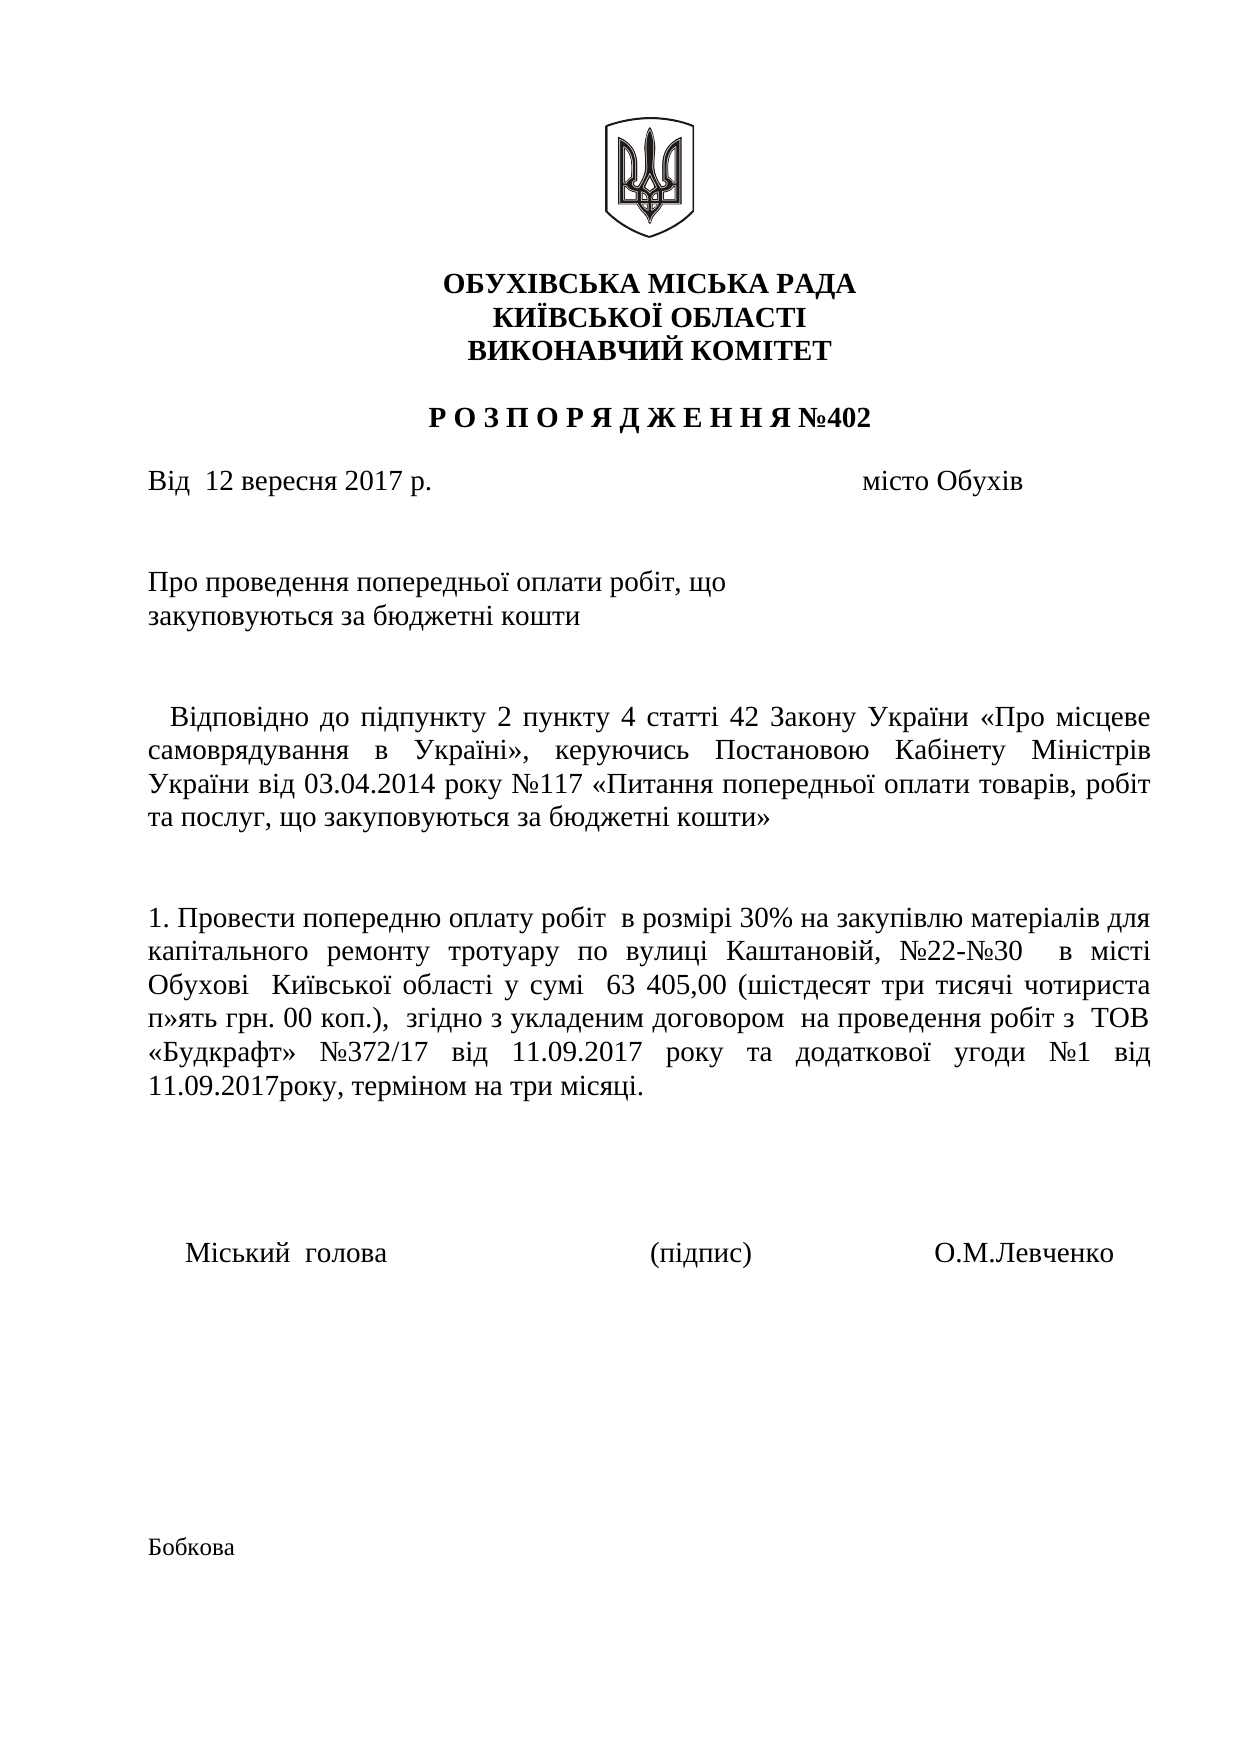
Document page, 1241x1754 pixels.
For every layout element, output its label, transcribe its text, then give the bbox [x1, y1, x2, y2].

text Про проведення попередньої оплати робіт, що [148, 564, 1152, 598]
text Відповідно до підпункту 2 пункту 4 статті 42 Закону України «Про місцеве самоврядування в Україні», керуючись Постановою Кабінету Міністрів України від 03.04.2014 року №117 «Питання попередньої оплати товарів, робіт та послуг, що закуповуються за бюджетні кошти» [148, 699, 1152, 833]
text КИЇВСЬКОЇ ОБЛАСТІ [148, 300, 1152, 333]
text ОБУХІВСЬКА МІСЬКА РАДА [148, 266, 1152, 300]
text закуповуються за бюджетні кошти [148, 598, 1152, 632]
text Від 12 вересня 2017 р. місто Обухів [148, 463, 1152, 496]
text Міський голова (підпис) О.М.Левченко [148, 1235, 1152, 1269]
text ВИКОНАВЧИЙ КОМІТЕТ [148, 333, 1152, 367]
text Бобкова [148, 1532, 1152, 1561]
text Р О З П О Р Я Д Ж Е Н Н Я №402 [148, 401, 1152, 434]
text 1. Провести попередню оплату робіт в розмірі 30% на закупівлю матеріалів для капітального ремонту тротуару по вулиці Каштановій, №22-№30 в місті Обухові Київської області у сумі 63 405,00 (шістдесят три тисячі чотириста п»ять грн. 00 коп.), згідно з укладеним договором на проведення робіт з ТОВ «Будкрафт» №372/17 від 11.09.2017 року та додаткової угоди №1 від 11.09.2017року, терміном на три місяці. [148, 900, 1152, 1101]
